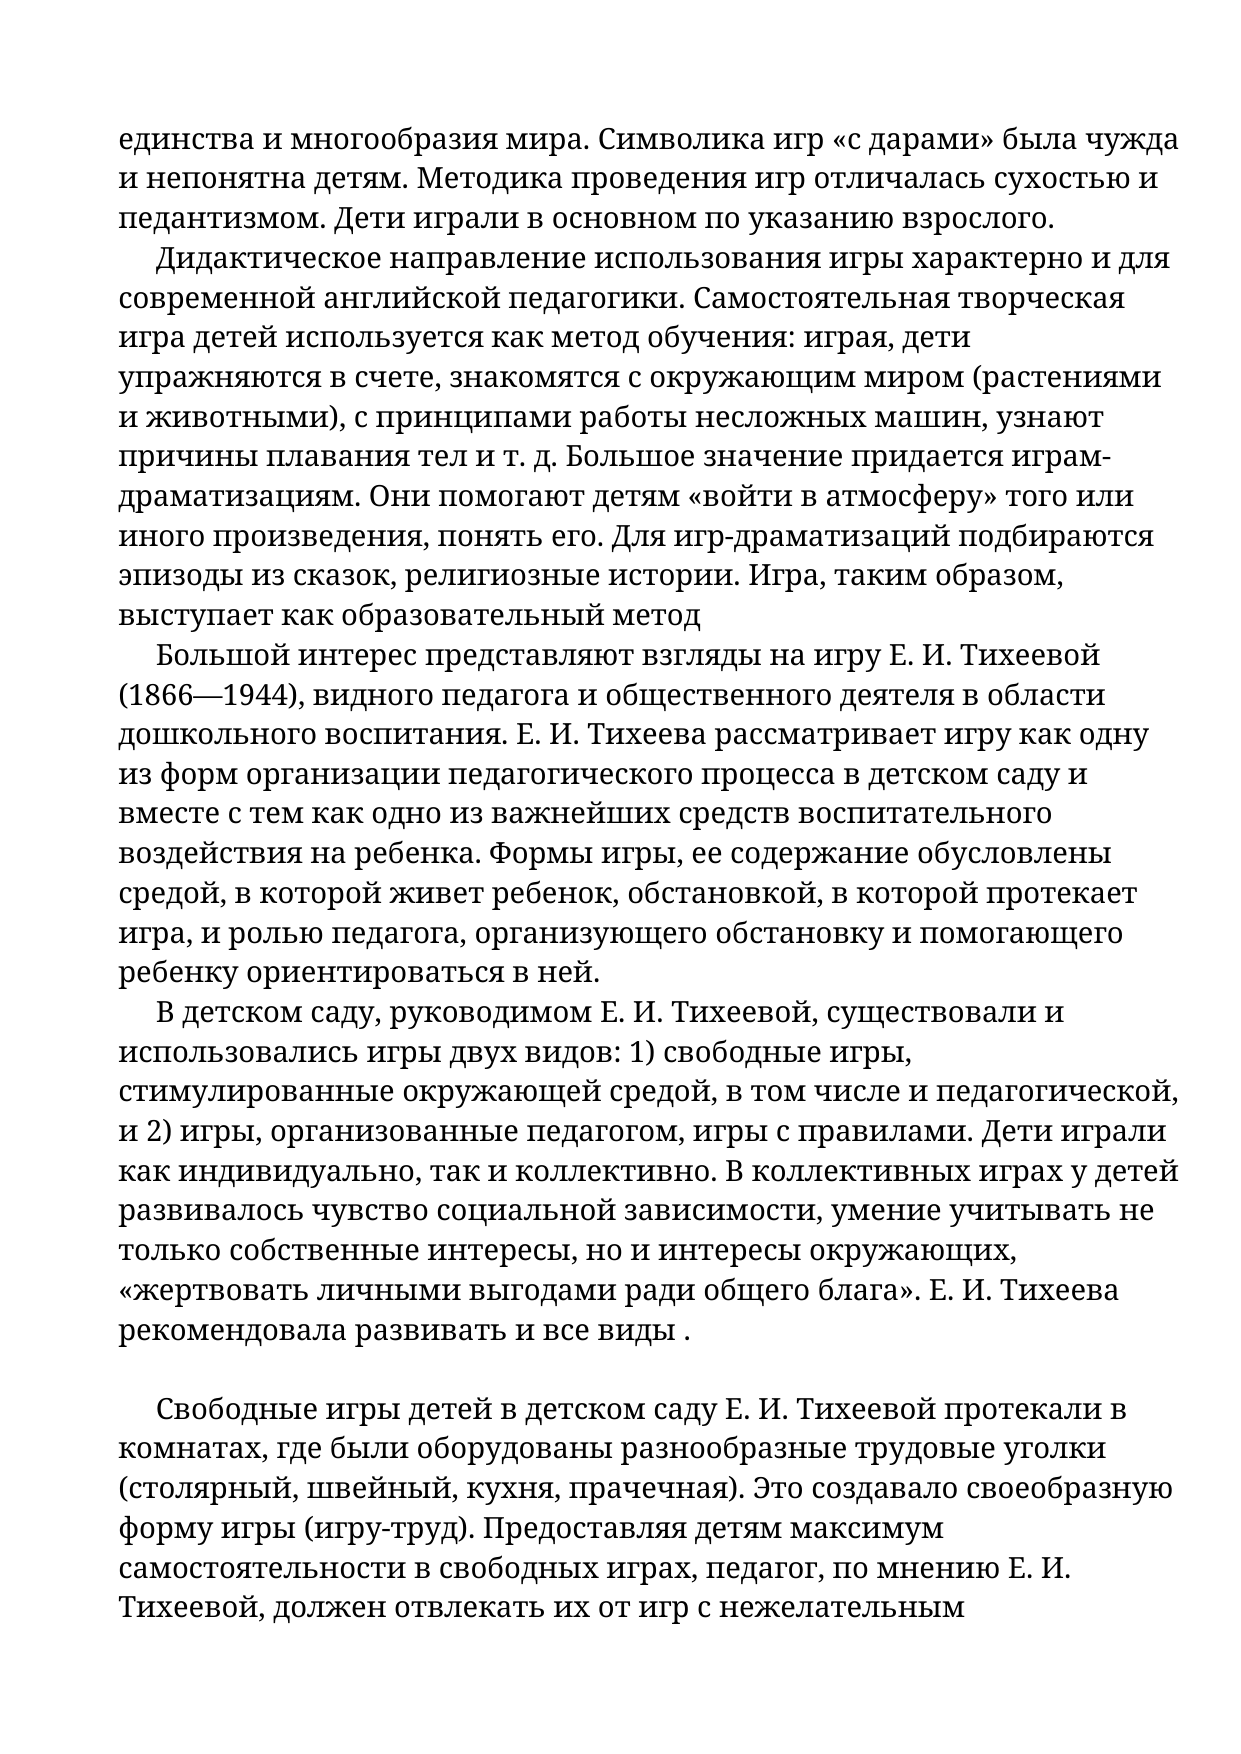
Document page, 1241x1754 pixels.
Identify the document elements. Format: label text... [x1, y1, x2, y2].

text Большой интерес представляют взгляды на игру Е. И. Тихеевой (1866—1944), видного педагога и общественного деятеля в области дошкольного воспитания. Е. И. Тихеева рассматривает игру как одну из форм организации педагогического процесса в детском саду и вместе с тем как одно из важнейших средств воспитательного воздействия на ребенка. Формы игры, ее содержание обусловлены средой, в которой живет ребенок, обстановкой, в которой протекает игра, и ролью педагога, организующего обстановку и помогающего ребенку ориентироваться в ней. [118, 634, 1181, 991]
text Дидактическое направление использования игры характерно и для современной английской педагогики. Самостоятельная творческая игра детей используется как метод обучения: играя, дети упражняются в счете, знакомятся с окружающим миром (растениями и животными), с принципами работы несложных машин, узнают причины плавания тел и т. д. Большое значение придается играм-драматизациям. Они помогают детям «войти в атмосферу» того или иного произведения, понять его. Для игр-драматизаций подбираются эпизоды из сказок, религиозные истории. Игра, таким образом, выступает как образовательный метод [118, 237, 1181, 634]
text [118, 118, 1181, 237]
text В детском саду, руководимом Е. И. Тихеевой, существовали и использовались игры двух видов: 1) свободные игры, стимулированные окружающей средой, в том числе и педагогической, и 2) игры, организованные педагогом, игры с правилами. Дети играли как индивидуально, так и коллективно. В коллективных играх у детей развивалось чувство социальной зависимости, умение учитывать не только собственные интересы, но и интересы окружающих, «жертвовать личными выгодами ради общего блага». Е. И. Тихеева рекомендовала развивать и все виды . [118, 991, 1181, 1348]
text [118, 1388, 1181, 1626]
